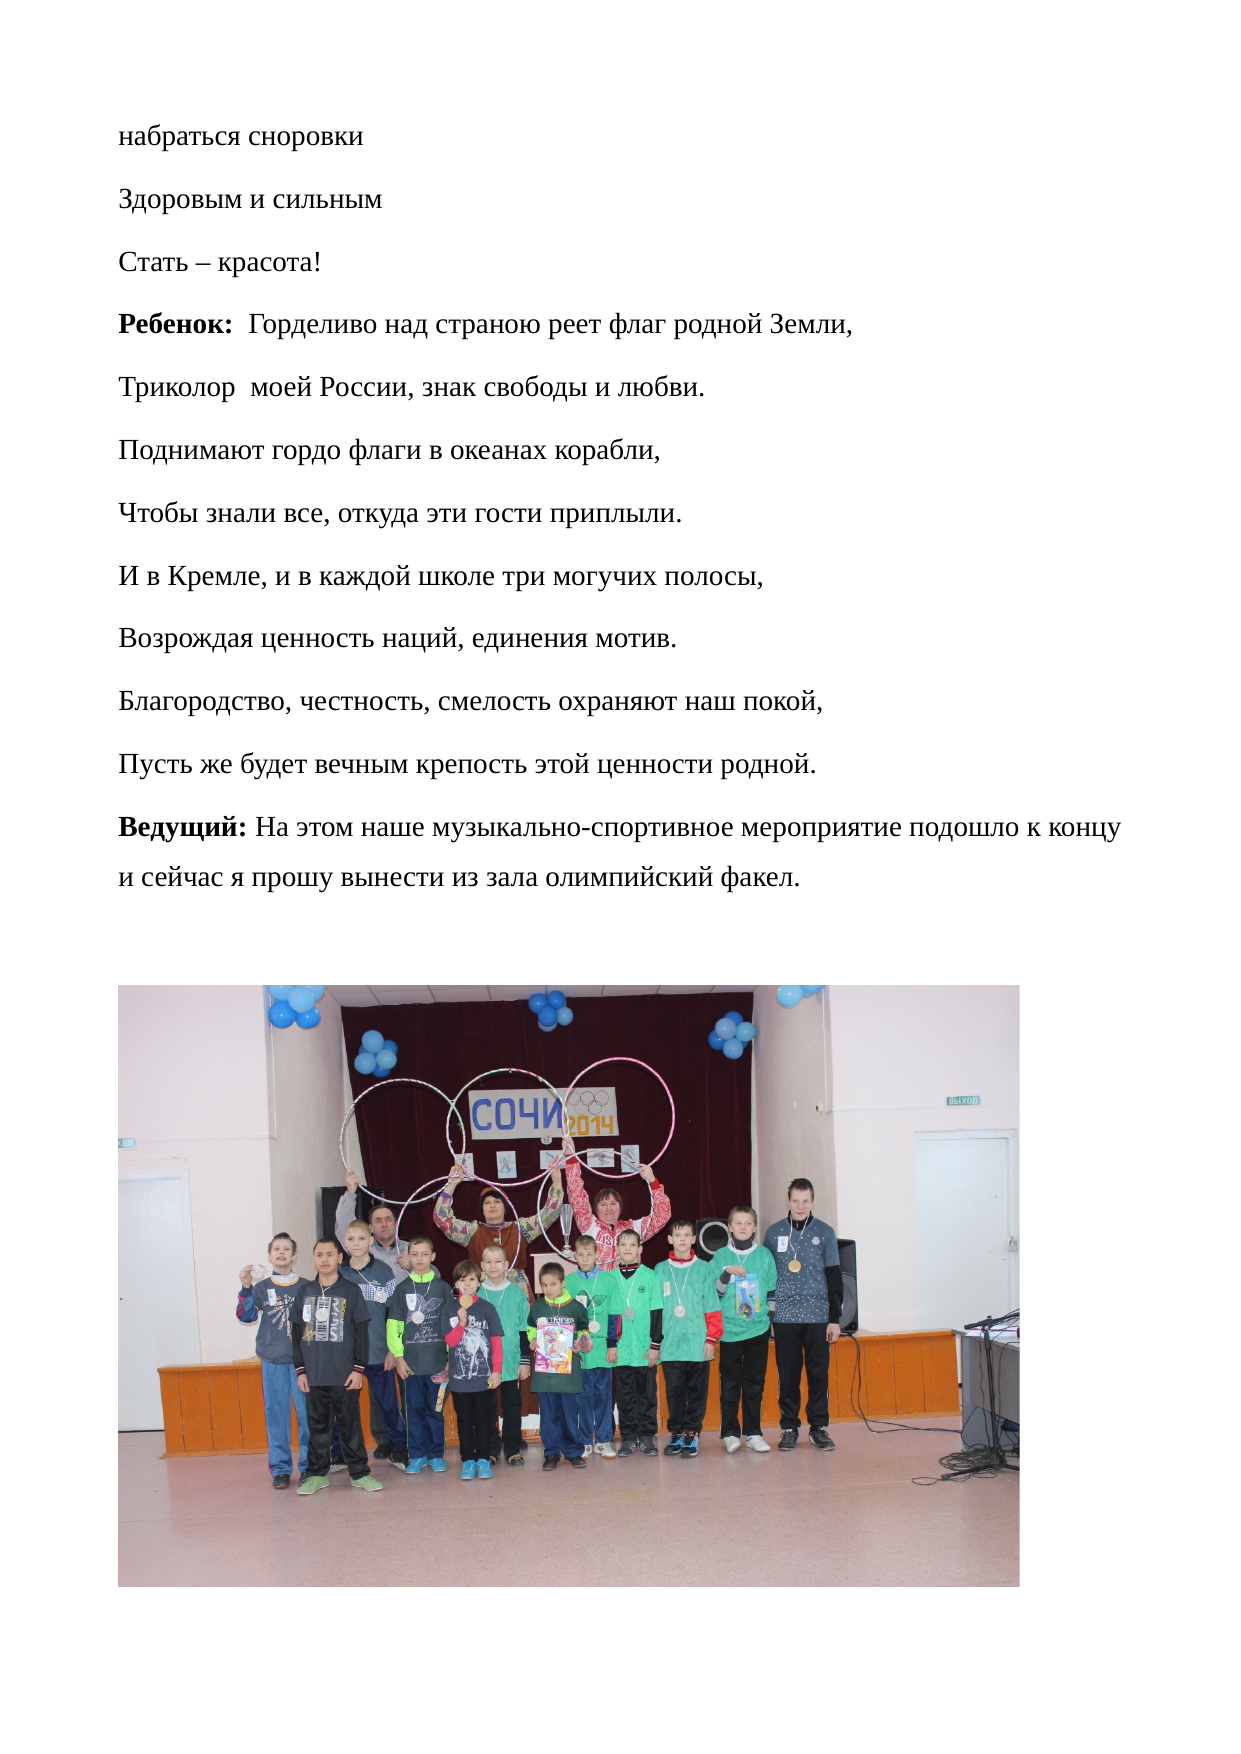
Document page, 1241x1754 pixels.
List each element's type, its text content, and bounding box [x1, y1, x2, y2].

text Здоровым и сильным [118, 181, 1122, 214]
text Триколор моей России, знак свободы и любви. [118, 369, 1122, 403]
text Ведущий: На этом наше музыкально-спортивное мероприятие подошло к концу и сейчас я прошу вынести из зала олимпийский факел. [118, 809, 1122, 893]
text Поднимают гордо флаги в океанах корабли, [118, 432, 1122, 466]
text Чтобы знали все, откуда эти гости приплыли. [118, 495, 1122, 528]
text Благородство, честность, смелость охраняют наш покой, [118, 683, 1122, 717]
text Стать – красота! [118, 244, 1122, 277]
text Ребенок: Горделиво над страною реет флаг родной Земли, [118, 307, 1122, 340]
text Пусть же будет вечным крепость этой ценности родной. [118, 746, 1122, 780]
picture [118, 985, 1020, 1587]
text набраться сноровки [118, 118, 1122, 152]
text Возрождая ценность наций, единения мотив. [118, 621, 1122, 654]
text И в Кремле, и в каждой школе три могучих полосы, [118, 558, 1122, 591]
